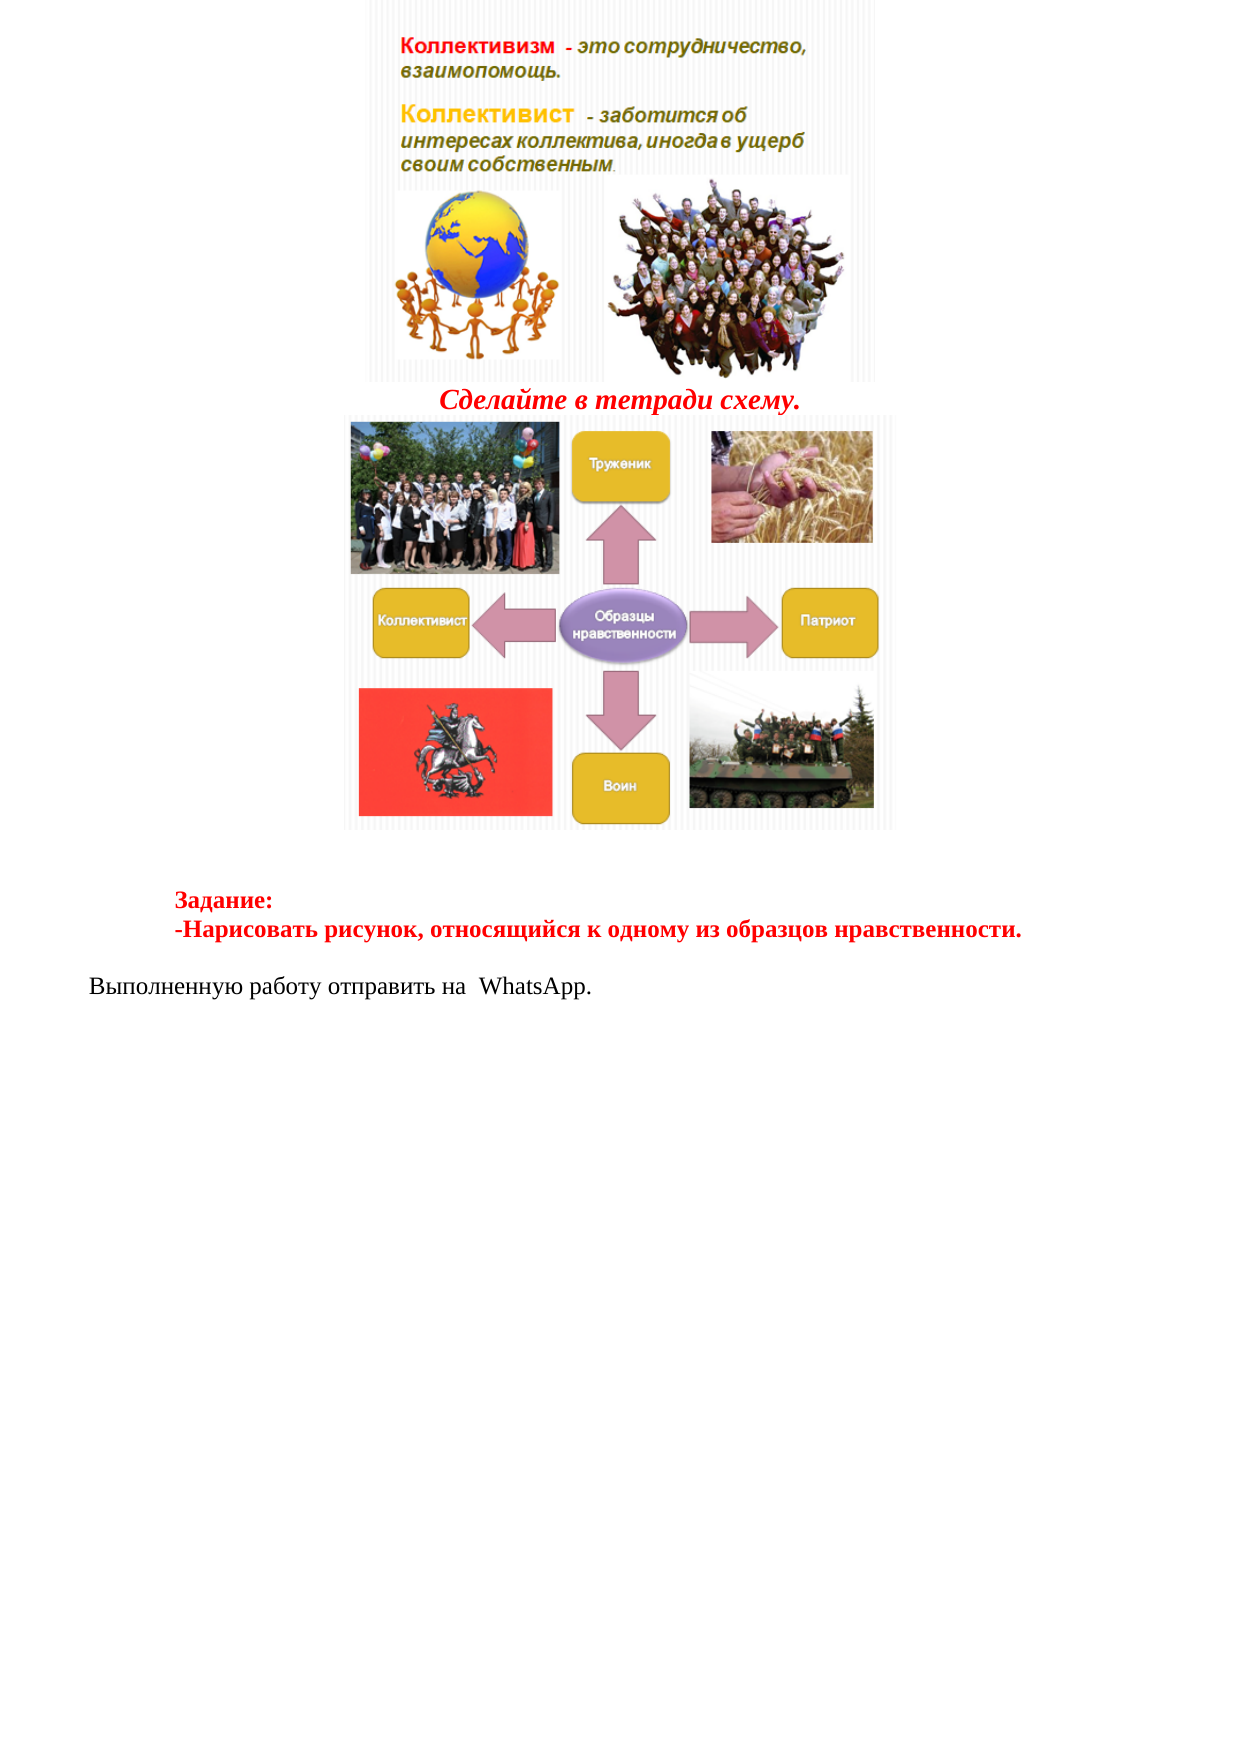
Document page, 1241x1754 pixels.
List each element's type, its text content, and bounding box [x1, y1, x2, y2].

text Сделайте в тетради схему. [89, 382, 1152, 416]
picture [344, 415, 897, 830]
list Задание: [174, 886, 1152, 915]
list -Нарисовать рисунок, относящийся к одному из образцов нравственности. [174, 915, 1152, 943]
picture [365, 0, 875, 382]
list Выполненную работу отправить на WhatsApp. [89, 971, 1152, 1000]
